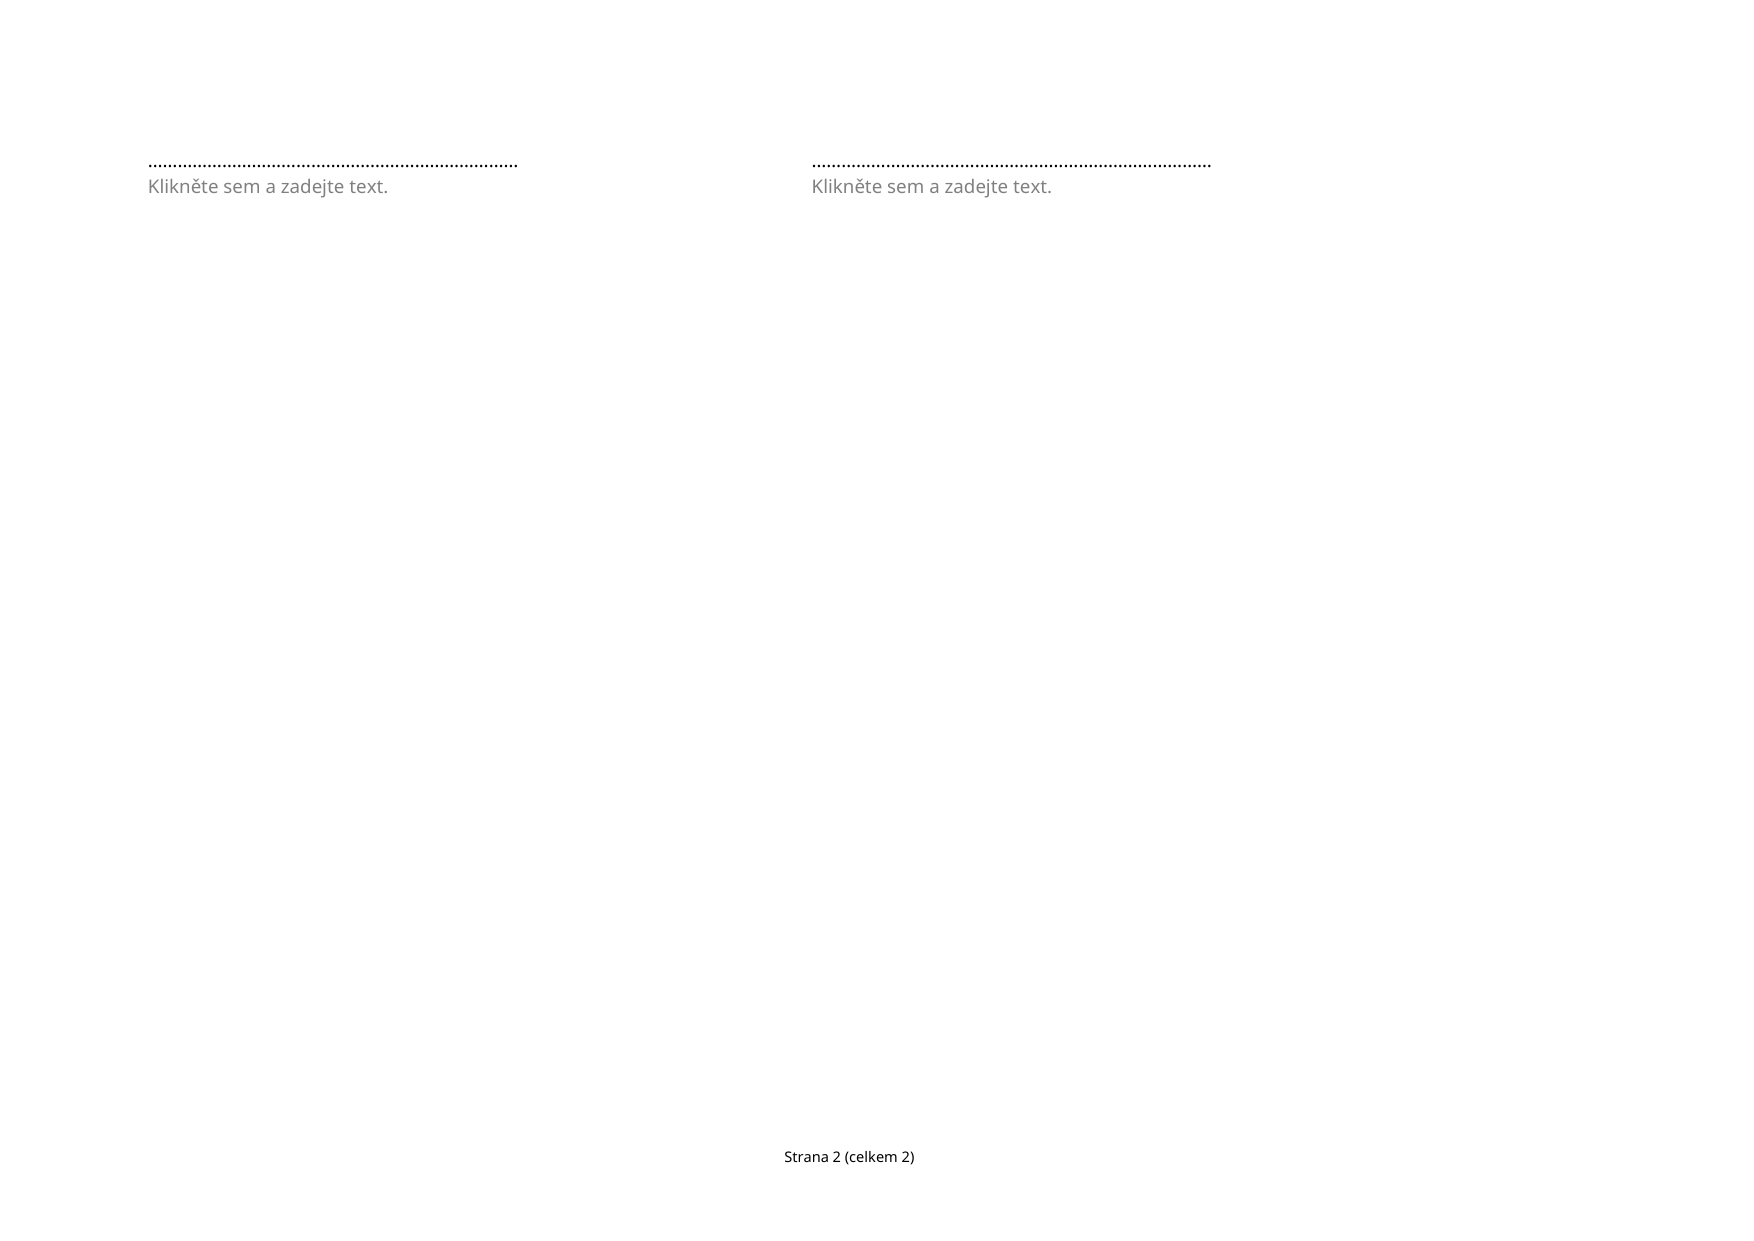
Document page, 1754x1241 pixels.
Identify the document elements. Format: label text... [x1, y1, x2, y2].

text ………………………………………………………………… ……………………………………………………………………… [148, 148, 1551, 173]
